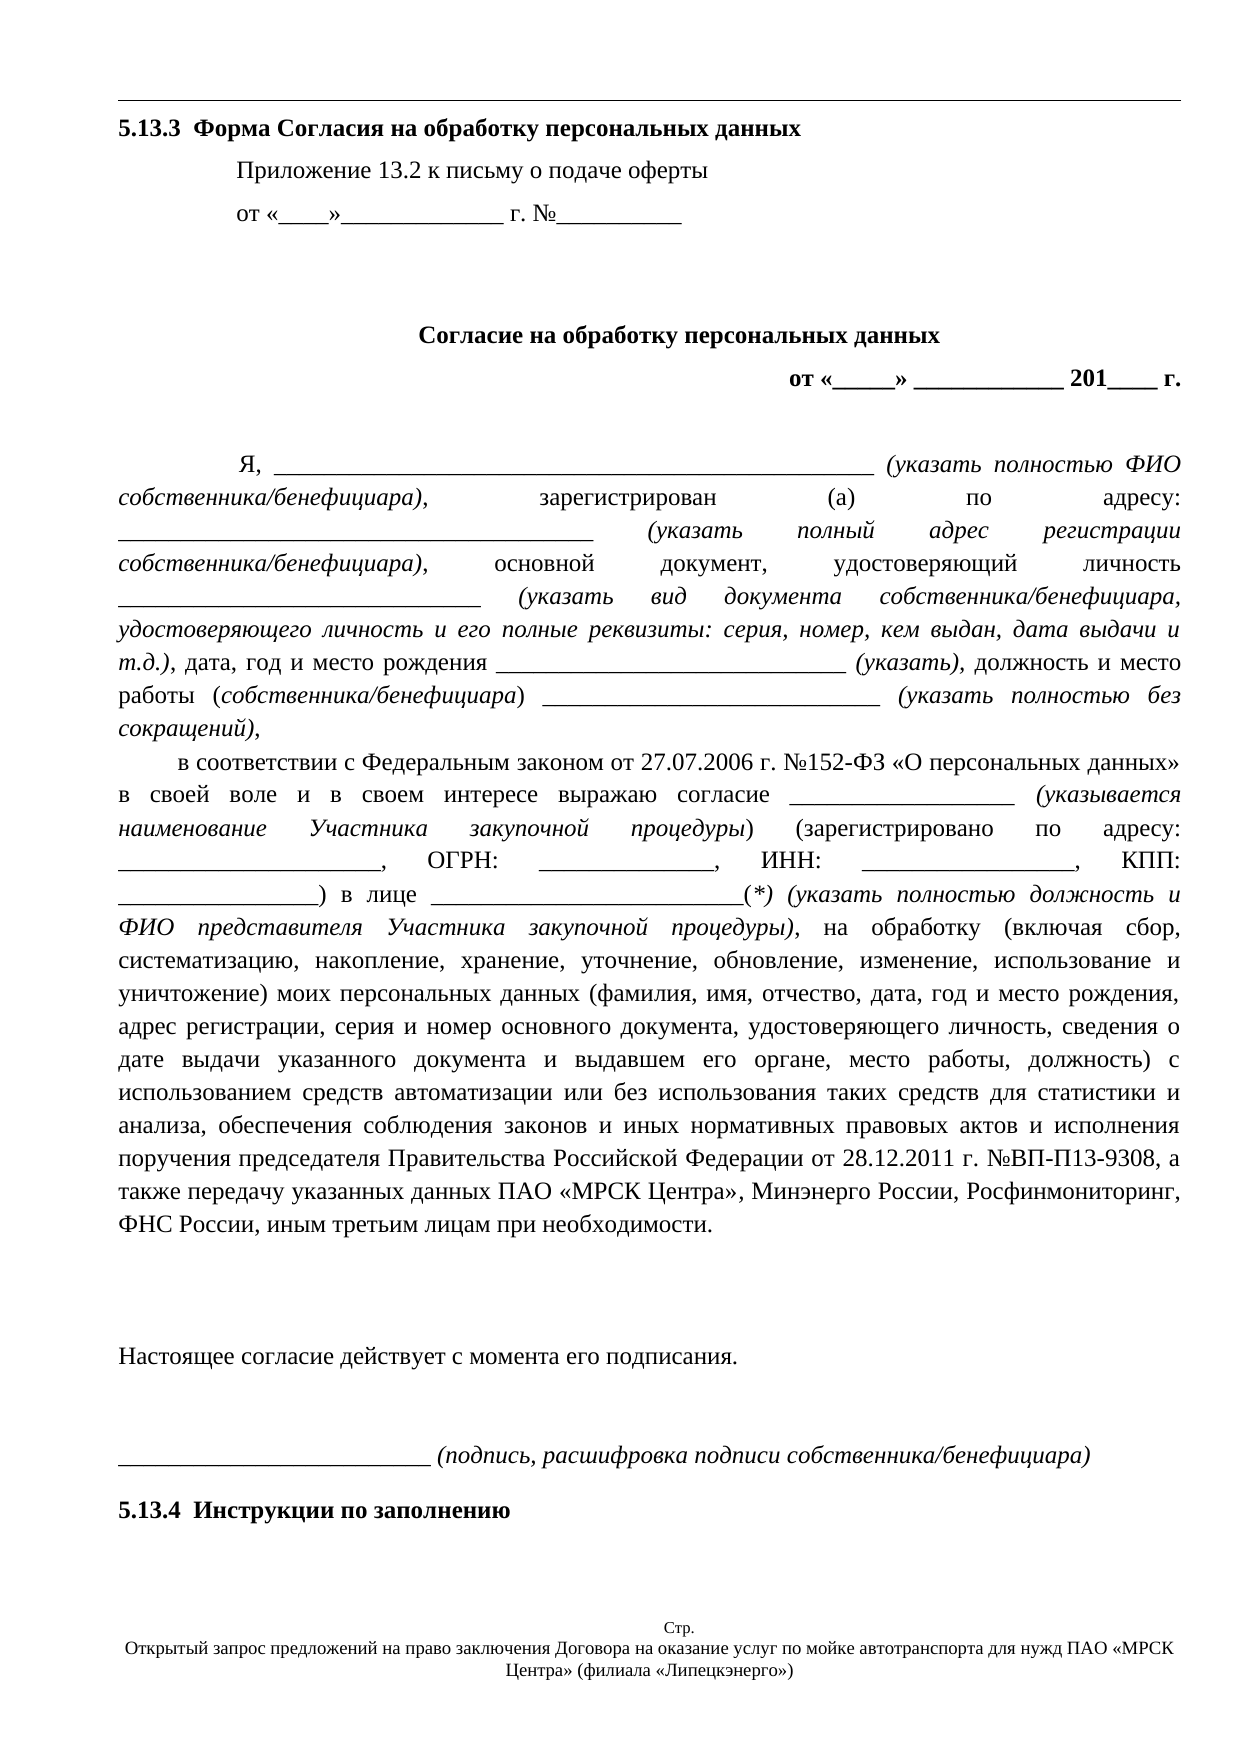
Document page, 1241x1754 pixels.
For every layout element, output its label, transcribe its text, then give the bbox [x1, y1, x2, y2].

text Приложение 13.2 к письму о подаче оферты от «____»_____________ г. №__________ [236, 155, 1181, 227]
text в соответствии с Федеральным законом от 27.07.2006 г. №152-ФЗ «О персональных данных» в своей воле и в своем интересе выражаю согласие __________________ (указывается наименование Участника закупочной процедуры) (зарегистрировано по адресу: _____________________, ОГРН: ______________, ИНН: _________________, КПП: ________________) в лице _________________________(*) (указать полностью должность и ФИО представителя Участника закупочной процедуры), на обработку (включая сбор, систематизацию, накопление, хранение, уточнение, обновление, изменение, использование и уничтожение) моих персональных данных (фамилия, имя, отчество, дата, год и место рождения, адрес регистрации, серия и номер основного документа, удостоверяющего личность, сведения о дате выдачи указанного документа и выдавшем его органе, место работы, должность) с использованием средств автоматизации или без использования таких средств для статистики и анализа, обеспечения соблюдения законов и иных нормативных правовых актов и исполнения поручения председателя Правительства Российской Федерации от 28.12.2011 г. №ВП-П13-9308, а также передачу указанных данных ПАО «МРСК Центра», Минэнерго России, Росфинмониторинг, ФНС России, иным третьим лицам при необходимости. [118, 747, 1181, 1238]
text от «_____» ____________ 201____ г. [118, 363, 1181, 392]
text Я, ________________________________________________ (указать полностью ФИО собственника/бенефициара), зарегистрирован (а) по адресу: ______________________________________ (указать полный адрес регистрации собственника/бенефициара), основной документ, удостоверяющий личность _____________________________ (указать вид документа собственника/бенефициара, удостоверяющего личность и его полные реквизиты: серия, номер, кем выдан, дата выдачи и т.д.), дата, год и место рождения ____________________________ (указать), должность и место работы (собственника/бенефициара) ___________________________ (указать полностью без сокращений), [118, 449, 1181, 742]
text Настоящее согласие действует с момента его подписания. [118, 1341, 1181, 1370]
subtitle Инструкции по заполнению [118, 1496, 1181, 1524]
text _________________________ (подпись, расшифровка подписи собственника/бенефициара) [118, 1440, 1181, 1469]
text Согласие на обработку персональных данных [118, 320, 1181, 349]
subtitle Форма Согласия на обработку персональных данных [118, 113, 1181, 142]
